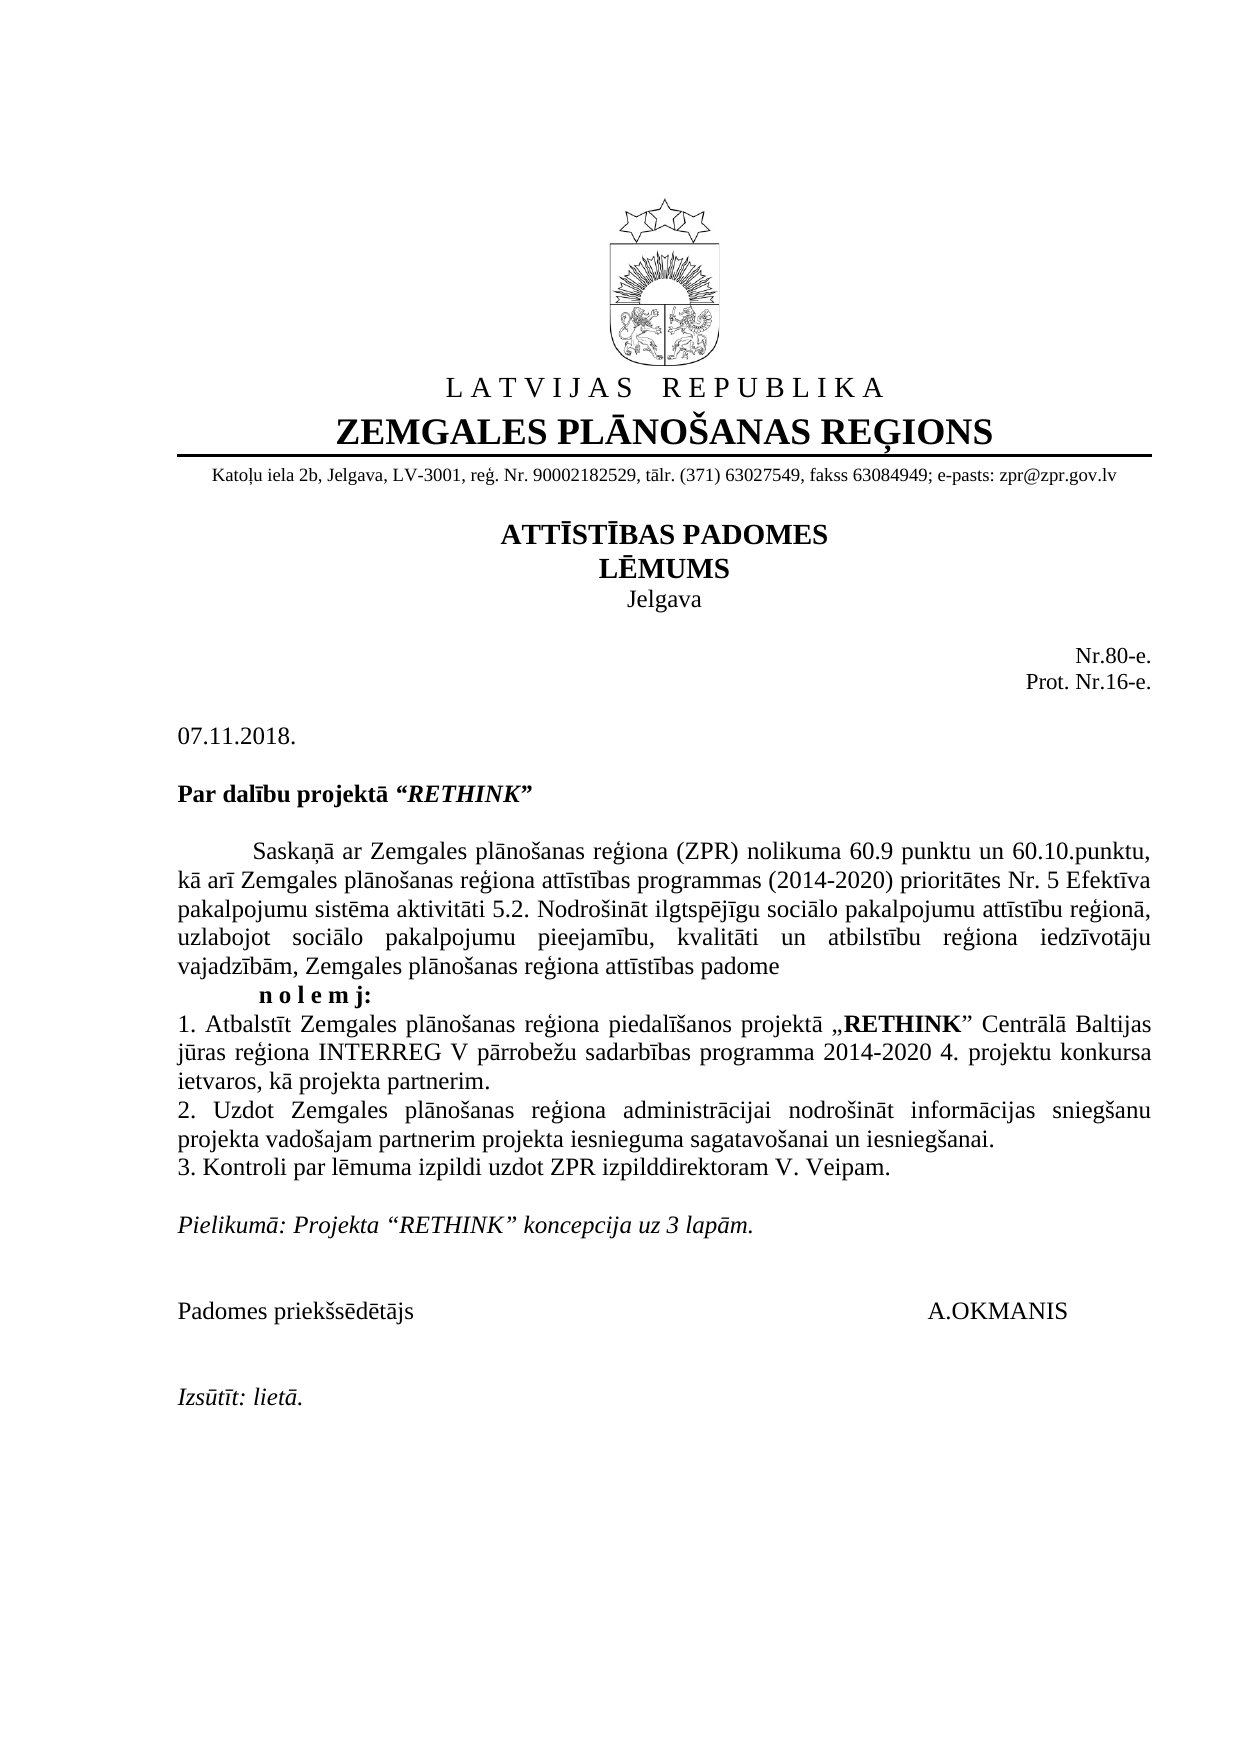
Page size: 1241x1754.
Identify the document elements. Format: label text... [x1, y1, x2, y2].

picture [609, 198, 720, 366]
text Izsūtīt: lietā. [177, 1382, 1152, 1411]
text Saskaņā ar Zemgales plānošanas reģiona (ZPR) nolikuma 60.9 punktu un 60.10.punktu, kā arī Zemgales plānošanas reģiona attīstības programmas (2014-2020) prioritātes Nr. 5 Efektīva pakalpojumu sistēma aktivitāti 5.2. Nodrošināt ilgtspējīgu sociālo pakalpojumu attīstību reģionā, uzlabojot sociālo pakalpojumu pieejamību, kvalitāti un atbilstību reģiona iedzīvotāju vajadzībām, Zemgales plānošanas reģiona attīstības padome [177, 836, 1152, 980]
text Katoļu iela 2b, Jelgava, LV-3001, reģ. Nr. 90002182529, tālr. (371) 63027549, fakss 63084949; e-pasts: zpr@zpr.gov.lv [177, 464, 1152, 486]
text ATTĪSTĪBAS PADOMES [177, 517, 1152, 551]
text Prot. Nr.16-e. [177, 668, 1152, 695]
text LĒMUMS [177, 551, 1152, 584]
text 07.11.2018. [177, 721, 1152, 750]
text 3. Kontroli par lēmuma izpildi uzdot ZPR izpilddirektoram V. Veipam. [177, 1152, 1152, 1181]
text Par dalību projektā “RETHINK” [177, 779, 1152, 807]
text 1. Atbalstīt Zemgales plānošanas reģiona piedalīšanos projektā „RETHINK” Centrālā Baltijas jūras reģiona INTERREG V pārrobežu sadarbības programma 2014-2020 4. projektu konkursa ietvaros, kā projekta partnerim. [177, 1009, 1152, 1095]
text 2. Uzdot Zemgales plānošanas reģiona administrācijai nodrošināt informācijas sniegšanu projekta vadošajam partnerim projekta iesnieguma sagatavošanai un iesniegšanai. [177, 1095, 1152, 1152]
text Padomes priekšsēdētājs A.OKMANIS [177, 1296, 1152, 1325]
text L A T V I J A S R E P U B L I K A [177, 371, 1152, 404]
text n o l e m j: [177, 980, 1152, 1009]
text Nr.80-e. [177, 642, 1152, 668]
text Jelgava [177, 584, 1152, 613]
text Pielikumā: Projekta “RETHINK” koncepcija uz 3 lapām. [177, 1210, 1152, 1239]
text ZEMGALES PLĀNOŠANAS REĢIONS [177, 409, 1152, 454]
